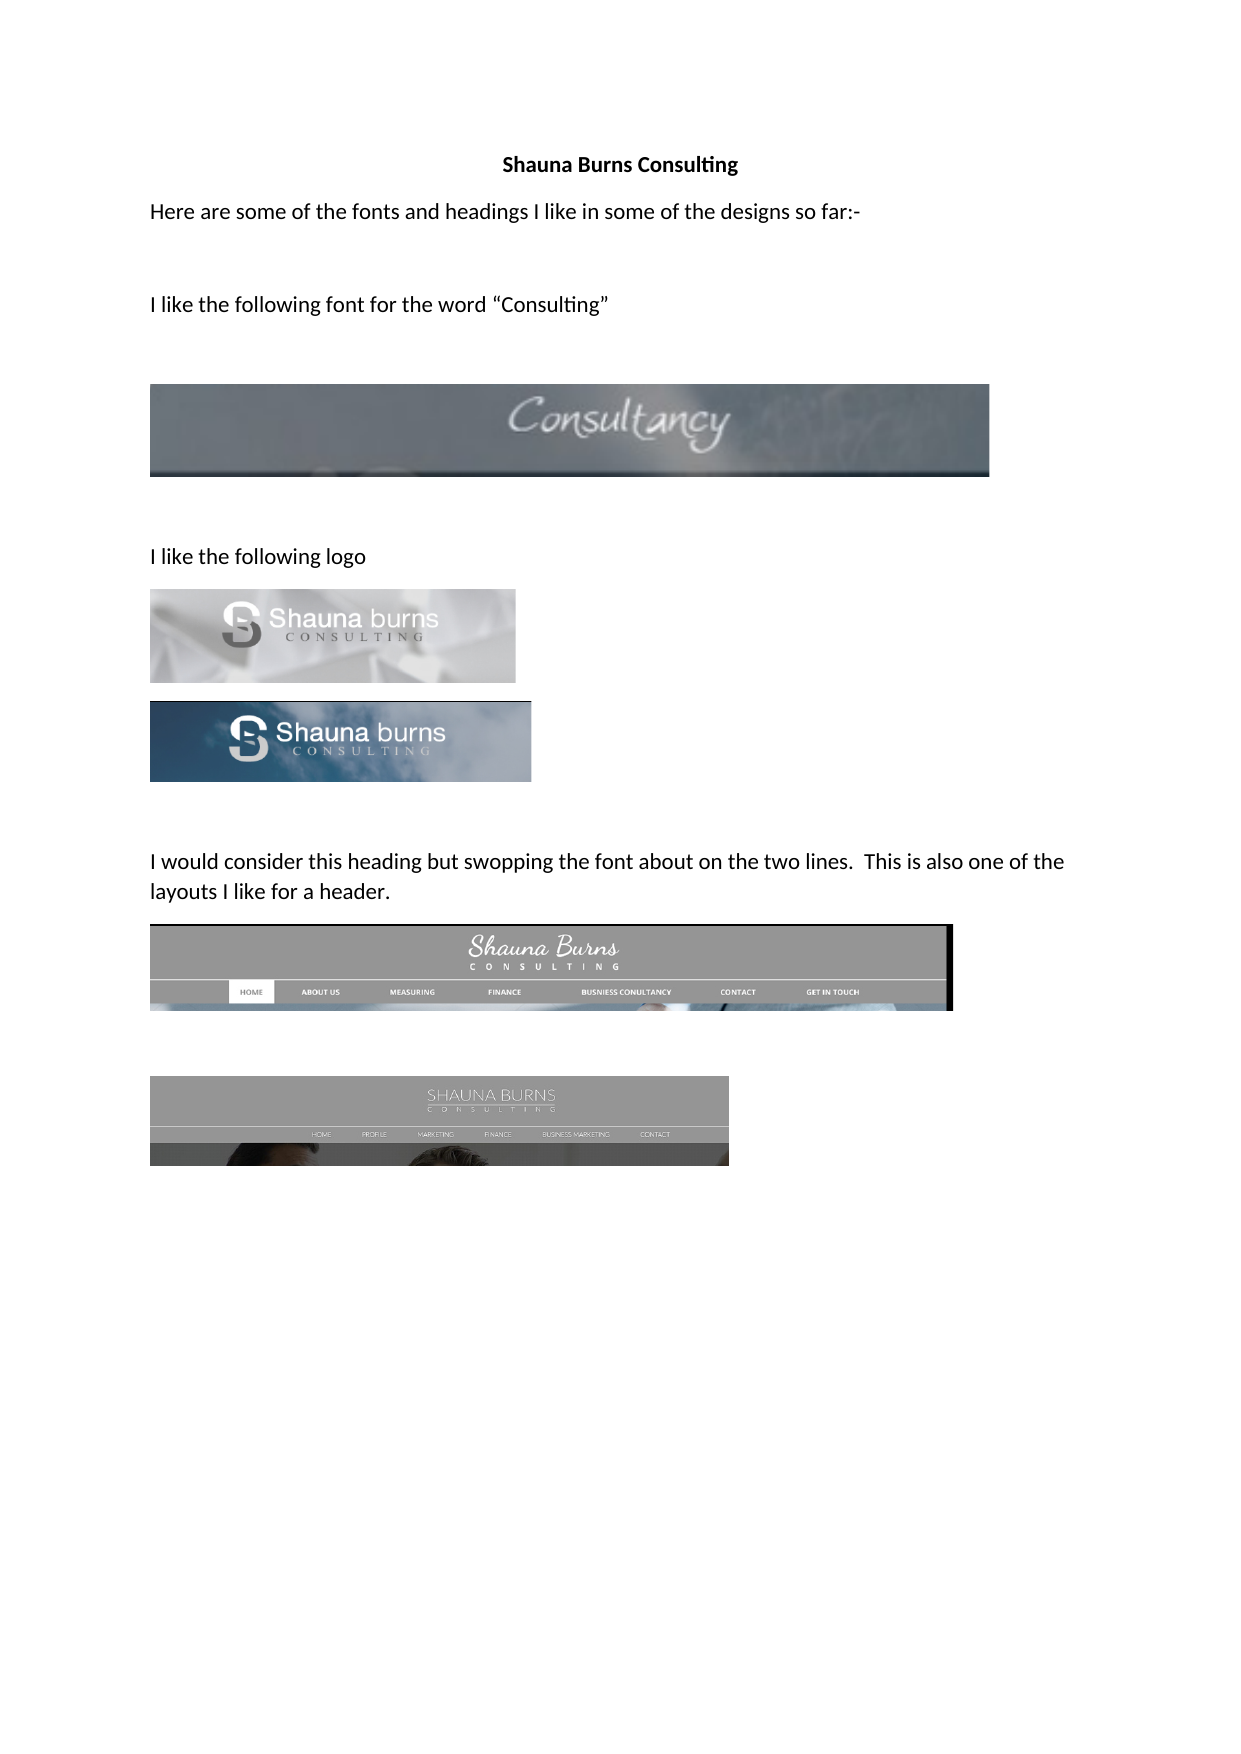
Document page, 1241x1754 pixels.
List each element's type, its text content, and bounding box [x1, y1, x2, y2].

text I like the following font for the word “Consulting” [150, 291, 1090, 319]
picture [150, 701, 532, 782]
text Shauna Burns Consulting [150, 150, 1090, 178]
picture [150, 1076, 729, 1166]
picture [150, 924, 954, 1011]
picture [150, 589, 516, 683]
text I like the following logo [150, 542, 1090, 570]
picture [150, 384, 990, 477]
text I would consider this heading but swopping the font about on the two lines. This is also one of the layouts I like for a header. [150, 847, 1090, 905]
text Here are some of the fonts and headings I like in some of the designs so far:- [150, 197, 1090, 225]
